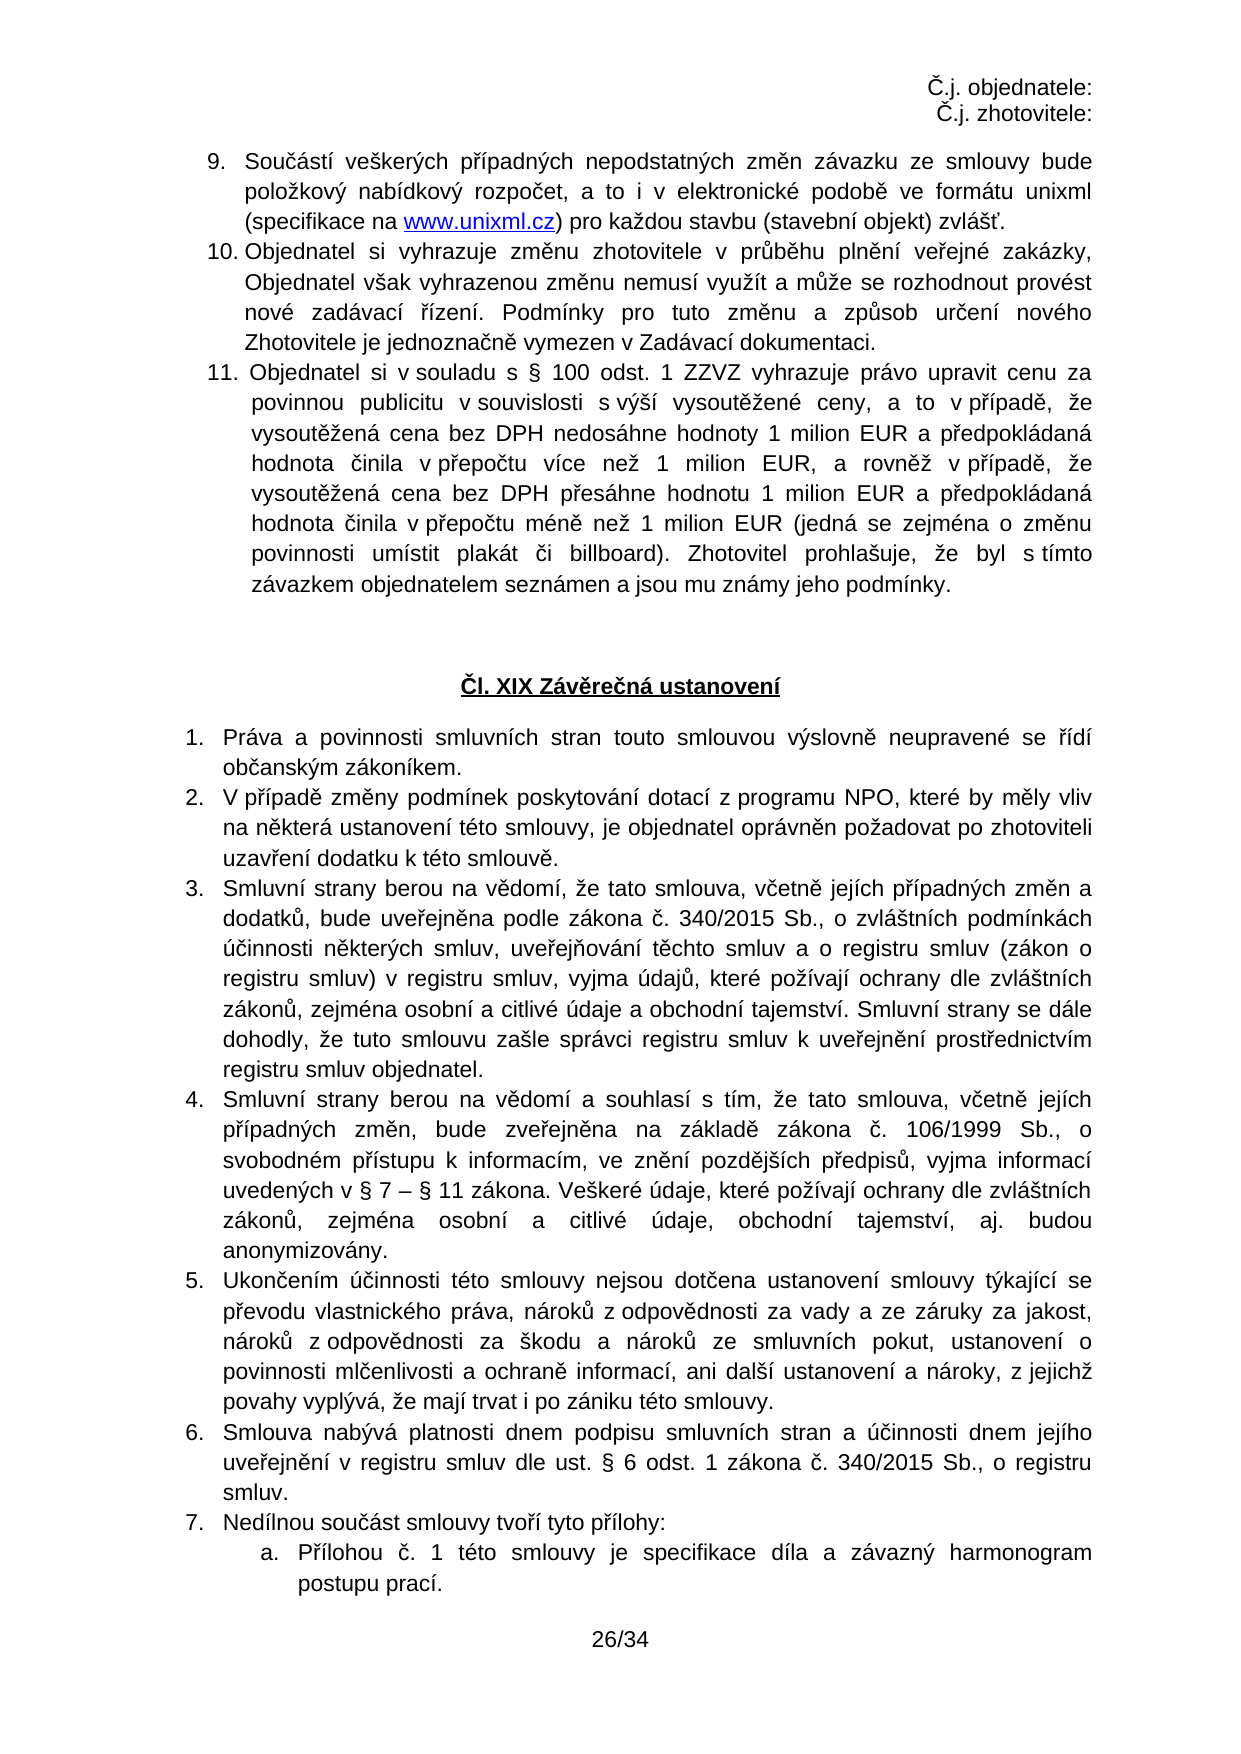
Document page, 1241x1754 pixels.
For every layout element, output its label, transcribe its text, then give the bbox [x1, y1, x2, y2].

list Součástí veškerých případných nepodstatných změn závazku ze smlouvy bude položkový nabídkový rozpočet, a to i v elektronické podobě ve formátu unixml (specifikace na www.unixml.cz) pro každou stavbu (stavební objekt) zvlášť. [207, 148, 1093, 234]
text Čl. XIX Závěrečná ustanovení [148, 673, 1093, 699]
list Smluvní strany berou na vědomí, že tato smlouva, včetně jejích případných změn a dodatků, bude uveřejněna podle zákona č. 340/2015 Sb., o zvláštních podmínkách účinnosti některých smluv, uveřejňování těchto smluv a o registru smluv (zákon o registru smluv) v registru smluv, vyjma údajů, které požívají ochrany dle zvláštních zákonů, zejména osobní a citlivé údaje a obchodní tajemství. Smluvní strany se dále dohodly, že tuto smlouvu zašle správci registru smluv k uveřejnění prostřednictvím registru smluv objednatel. [185, 875, 1093, 1082]
list Smluvní strany berou na vědomí a souhlasí s tím, že tato smlouva, včetně jejích případných změn, bude zveřejněna na základě zákona č. 106/1999 Sb., o svobodném přístupu k informacím, ve znění pozdějších předpisů, vyjma informací uvedených v § 7 – § 11 zákona. Veškeré údaje, které požívají ochrany dle zvláštních zákonů, zejména osobní a citlivé údaje, obchodní tajemství, aj. budou anonymizovány. [185, 1086, 1093, 1263]
list V případě změny podmínek poskytování dotací z programu NPO, které by měly vliv na některá ustanovení této smlouvy, je objednatel oprávněn požadovat po zhotoviteli uzavření dodatku k této smlouvě. [185, 784, 1093, 871]
list Nedílnou součást smlouvy tvoří tyto přílohy: [185, 1509, 1093, 1535]
list Přílohou č. 1 této smlouvy je specifikace díla a závazný harmonogram postupu prací. [260, 1539, 1093, 1596]
list 11. Objednatel si v souladu s § 100 odst. 1 ZZVZ vyhrazuje právo upravit cenu za povinnou publicitu v souvislosti s výší vysoutěžené ceny, a to v případě, že vysoutěžená cena bez DPH nedosáhne hodnoty 1 milion EUR a předpokládaná hodnota činila v přepočtu více než 1 milion EUR, a rovněž v případě, že vysoutěžená cena bez DPH přesáhne hodnotu 1 milion EUR a předpokládaná hodnota činila v přepočtu méně než 1 milion EUR (jedná se zejména o změnu povinnosti umístit plakát či billboard). Zhotovitel prohlašuje, že byl s tímto závazkem objednatelem seznámen a jsou mu známy jeho podmínky. [207, 359, 1093, 597]
list Práva a povinnosti smluvních stran touto smlouvou výslovně neupravené se řídí občanským zákoníkem. [185, 724, 1093, 780]
list Smlouva nabývá platnosti dnem podpisu smluvních stran a účinnosti dnem jejího uveřejnění v registru smluv dle ust. § 6 odst. 1 zákona č. 340/2015 Sb., o registru smluv. [185, 1418, 1093, 1505]
list Ukončením účinnosti této smlouvy nejsou dotčena ustanovení smlouvy týkající se převodu vlastnického práva, nároků z odpovědnosti za vady a ze záruky za jakost, nároků z odpovědnosti za škodu a nároků ze smluvních pokut, ustanovení o povinnosti mlčenlivosti a ochraně informací, ani další ustanovení a nároky, z jejichž povahy vyplývá, že mají trvat i po zániku této smlouvy. [185, 1267, 1093, 1414]
list Objednatel si vyhrazuje změnu zhotovitele v průběhu plnění veřejné zakázky, Objednatel však vyhrazenou změnu nemusí využít a může se rozhodnout provést nové zadávací řízení. Podmínky pro tuto změnu a způsob určení nového Zhotovitele je jednoznačně vymezen v Zadávací dokumentaci. [207, 238, 1093, 355]
